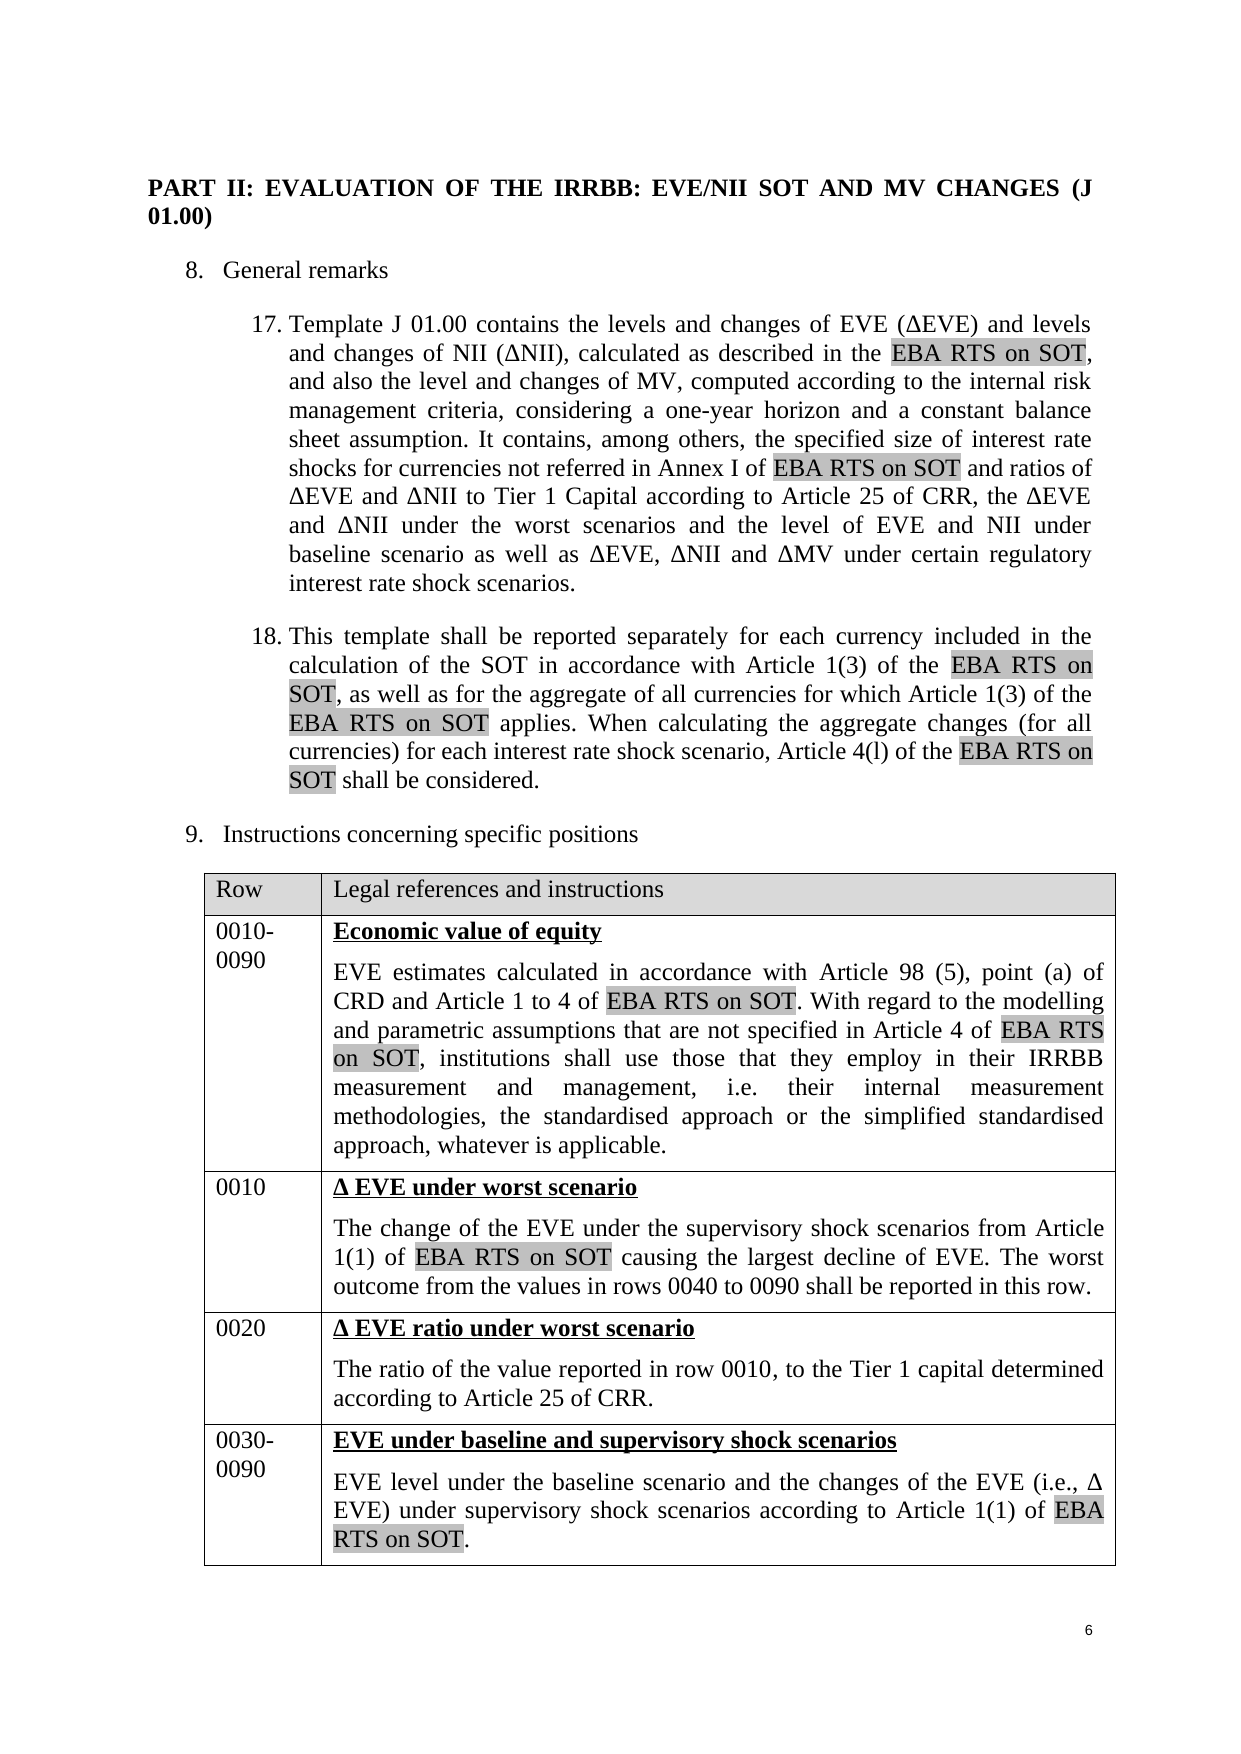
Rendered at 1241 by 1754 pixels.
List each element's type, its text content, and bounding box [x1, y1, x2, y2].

table_cell 0020 [205, 1313, 321, 1424]
text This template shall be reported separately for each currency included in the calculation of the SOT in accordance with Article 1(3) of the EBA RTS on SOT, as well as for the aggregate of all currencies for which Article 1(3) of the EBA RTS on SOT applies. When calculating the aggregate changes (for all currencies) for each interest rate shock scenario, Article 4(l) of the EBA RTS on SOT shall be considered. [251, 621, 1093, 794]
text Template J 01.00 contains the levels and changes of EVE (ΔEVE) and levels and changes of NII (ΔNII), calculated as described in the EBA RTS on SOT, and also the level and changes of MV, computed according to the internal risk management criteria, considering a one-year horizon and a constant balance sheet assumption. It contains, among others, the specified size of interest rate shocks for currencies not referred in Annex I of EBA RTS on SOT and ratios of ΔEVE and ΔNII to Tier 1 Capital according to Article 25 of CRR, the ΔEVE and ΔNII under the worst scenarios and the level of EVE and NII under baseline scenario as well as ΔEVE, ΔNII and ΔMV under certain regulatory interest rate shock scenarios. [251, 309, 1093, 596]
table_cell 0030- 0090 [205, 1425, 321, 1565]
table_cell ∆ EVE under worst scenario The change of the EVE under the supervisory shock scenarios from Article 1(1) of EBA RTS on SOT causing the largest decline of EVE. The worst outcome from the values in rows 0040 to 0090 shall be reported in this row. [322, 1172, 1115, 1312]
table_cell 0010-0090 [205, 916, 321, 1171]
table_cell ∆ EVE ratio under worst scenario The ratio of the value reported in row 0010, to the Tier 1 capital determined according to Article 25 of CRR. [322, 1313, 1115, 1424]
table_header Legal references and instructions [322, 874, 1115, 915]
subtitle PART II: EVALUATION OF THE IRRBB: EVE/NII SOT AND MV CHANGES (J 01.00) [148, 173, 1093, 230]
table_cell EVE under baseline and supervisory shock scenarios EVE level under the baseline scenario and the changes of the EVE (i.e., Δ EVE) under supervisory shock scenarios according to Article 1(1) of EBA RTS on SOT. [322, 1425, 1115, 1565]
table_header Row [205, 874, 321, 915]
table_cell Economic value of equity EVE estimates calculated in accordance with Article 98 (5), point (a) of CRD and Article 1 to 4 of EBA RTS on SOT. With regard to the modelling and parametric assumptions that are not specified in Article 4 of EBA RTS on SOT, institutions shall use those that they employ in their IRRBB measurement and management, i.e. their internal measurement methodologies, the standardised approach or the simplified standardised approach, whatever is applicable. [322, 916, 1115, 1171]
text General remarks [185, 255, 1093, 284]
text Instructions concerning specific positions [185, 819, 1093, 848]
table_cell 0010 [205, 1172, 321, 1312]
